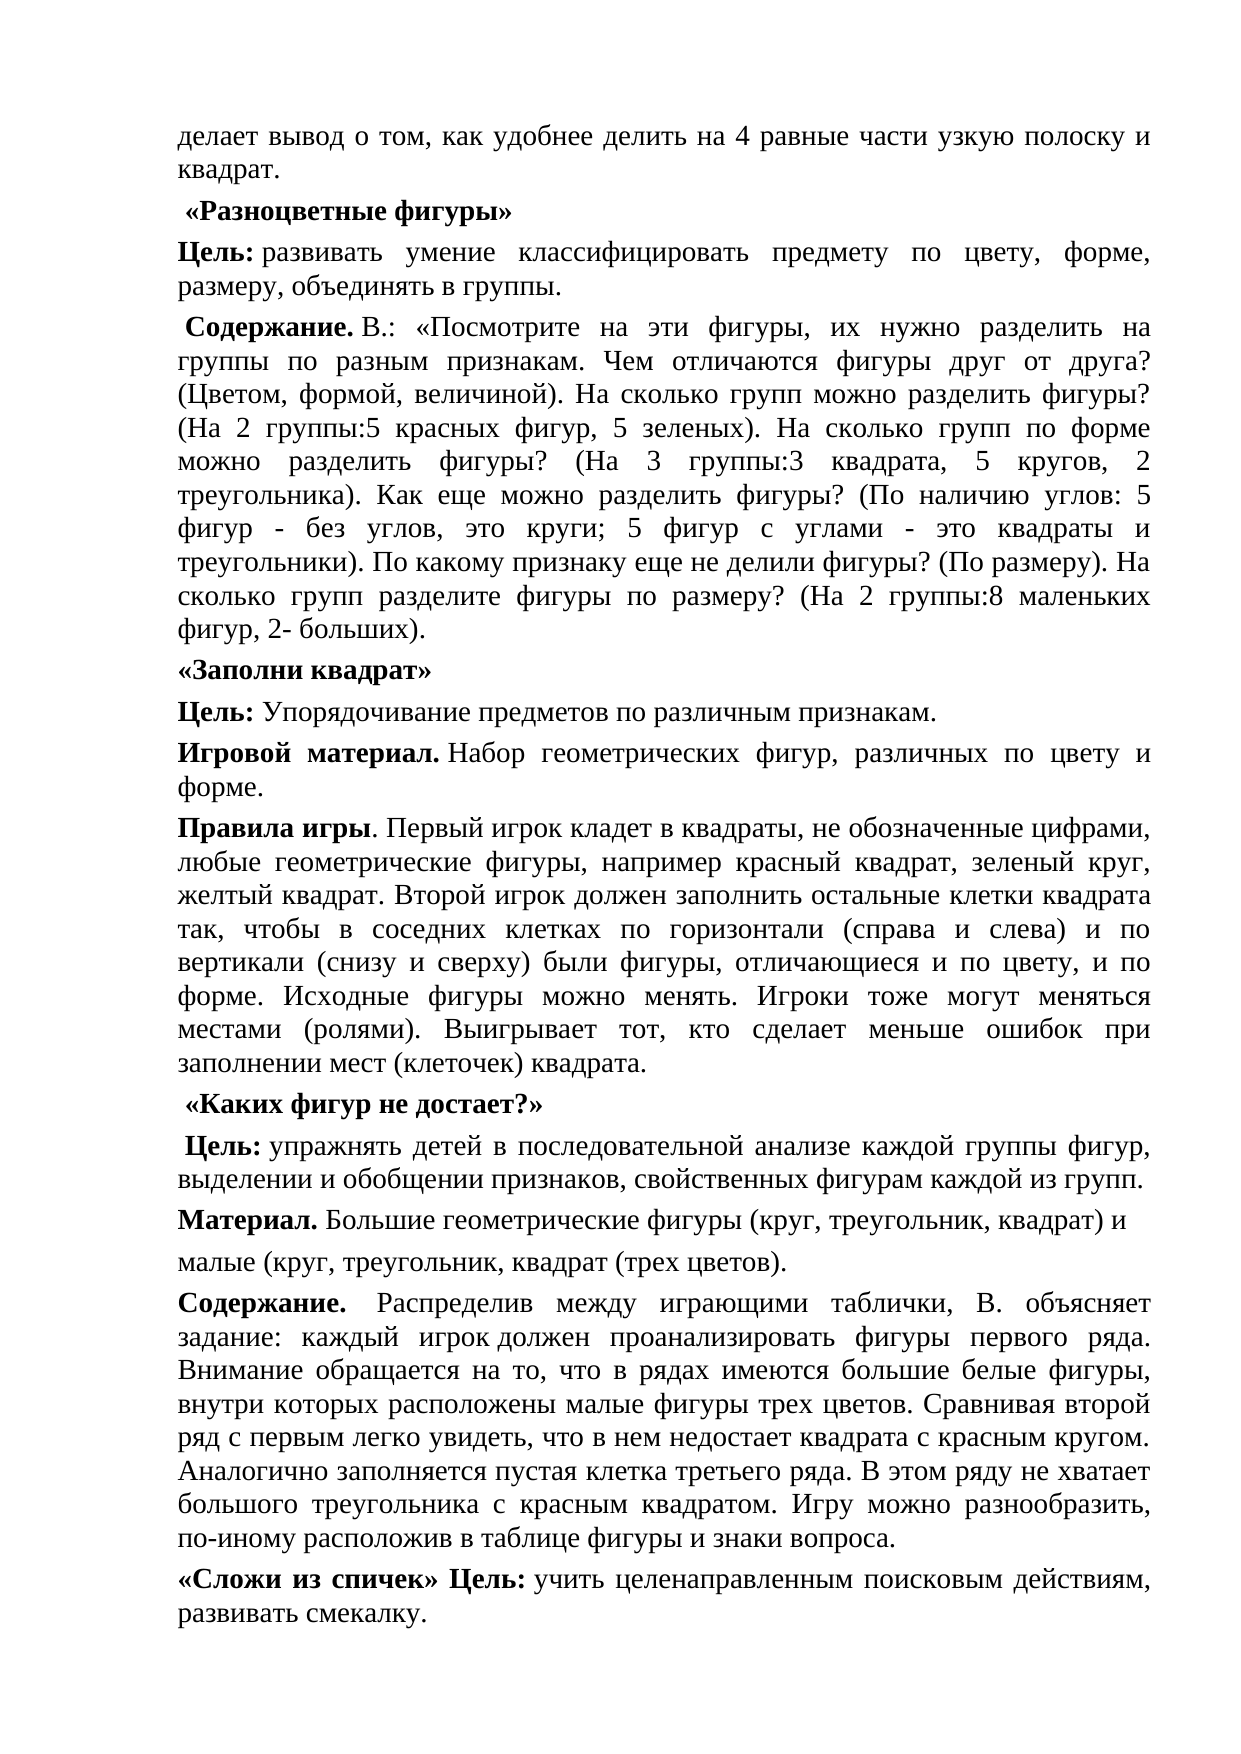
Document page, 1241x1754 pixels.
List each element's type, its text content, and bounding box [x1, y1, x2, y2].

text «Разноцветные фигуры» [177, 193, 1152, 227]
text Цель: упражнять детей в последовательной анализе каждой группы фигур, выделении и обобщении признаков, свойственных фигурам каждой из групп. [177, 1128, 1152, 1195]
text «Заполни квадрат» [177, 652, 1152, 686]
text Игровой материал. Набор геометрических фигур, различных по цвету и форме. [177, 735, 1152, 802]
text «Каких фигур не достает?» [177, 1086, 1152, 1120]
text Цель: Упорядочивание предметов по различным признакам. [177, 694, 1152, 727]
text Содержание. В.: «Посмотрите на эти фигуры, их нужно разделить на группы по разным признакам. Чем отличаются фигуры друг от друга? (Цветом, формой, величиной). На сколько групп можно разделить фигуры? (На 2 группы:5 красных фигур, 5 зеленых). На сколько групп по форме можно разделить фигуры? (На 3 группы:3 квадрата, 5 кругов, 2 треугольника). Как еще можно разделить фигуры? (По наличию углов: 5 фигур - без углов, это круги; 5 фигур с углами - это квадраты и треугольники). По какому признаку еще не делили фигуры? (По размеру). На сколько групп разделите фигуры по размеру? (На 2 группы:8 маленьких фигур, 2- больших). [177, 309, 1152, 645]
text Правила игры. Первый игрок кладет в квадраты, не обозначенные цифрами, любые геометрические фигуры, например красный квадрат, зеленый круг, желтый квадрат. Второй игрок должен заполнить остальные клетки квадрата так, чтобы в соседних клетках по горизонтали (справа и слева) и по вертикали (снизу и сверху) были фигуры, отличающиеся и по цвету, и по форме. Исходные фигуры можно менять. Игроки тоже могут меняться местами (ролями). Выигрывает тот, кто сделает меньше ошибок при заполнении мест (клеточек) квадрата. [177, 810, 1152, 1078]
text малые (круг, треугольник, квадрат (трех цветов). [177, 1244, 1152, 1277]
text «Сложи из спичек» Цель: учить целенаправленным поисковым действиям, развивать смекалку. [177, 1561, 1152, 1628]
text Материал. Большие геометрические фигуры (круг, треугольник, квадрат) и [177, 1202, 1152, 1236]
text Содержание. Распределив между играющими таблички, В. объясняет задание: каждый игрок должен проанализировать фигуры первого ряда. Внимание обращается на то, что в рядах имеются большие белые фигуры, внутри которых расположены малые фигуры трех цветов. Сравнивая второй ряд с первым легко увидеть, что в нем недостает квадрата с красным кругом. Аналогично заполняется пустая клетка третьего ряда. В этом ряду не хватает большого треугольника с красным квадратом. Игру можно разнообразить, по-иному расположив в таблице фигуры и знаки вопроса. [177, 1285, 1152, 1553]
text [177, 118, 1152, 185]
text Цель: развивать умение классифицировать предмету по цвету, форме, размеру, объединять в группы. [177, 234, 1152, 301]
